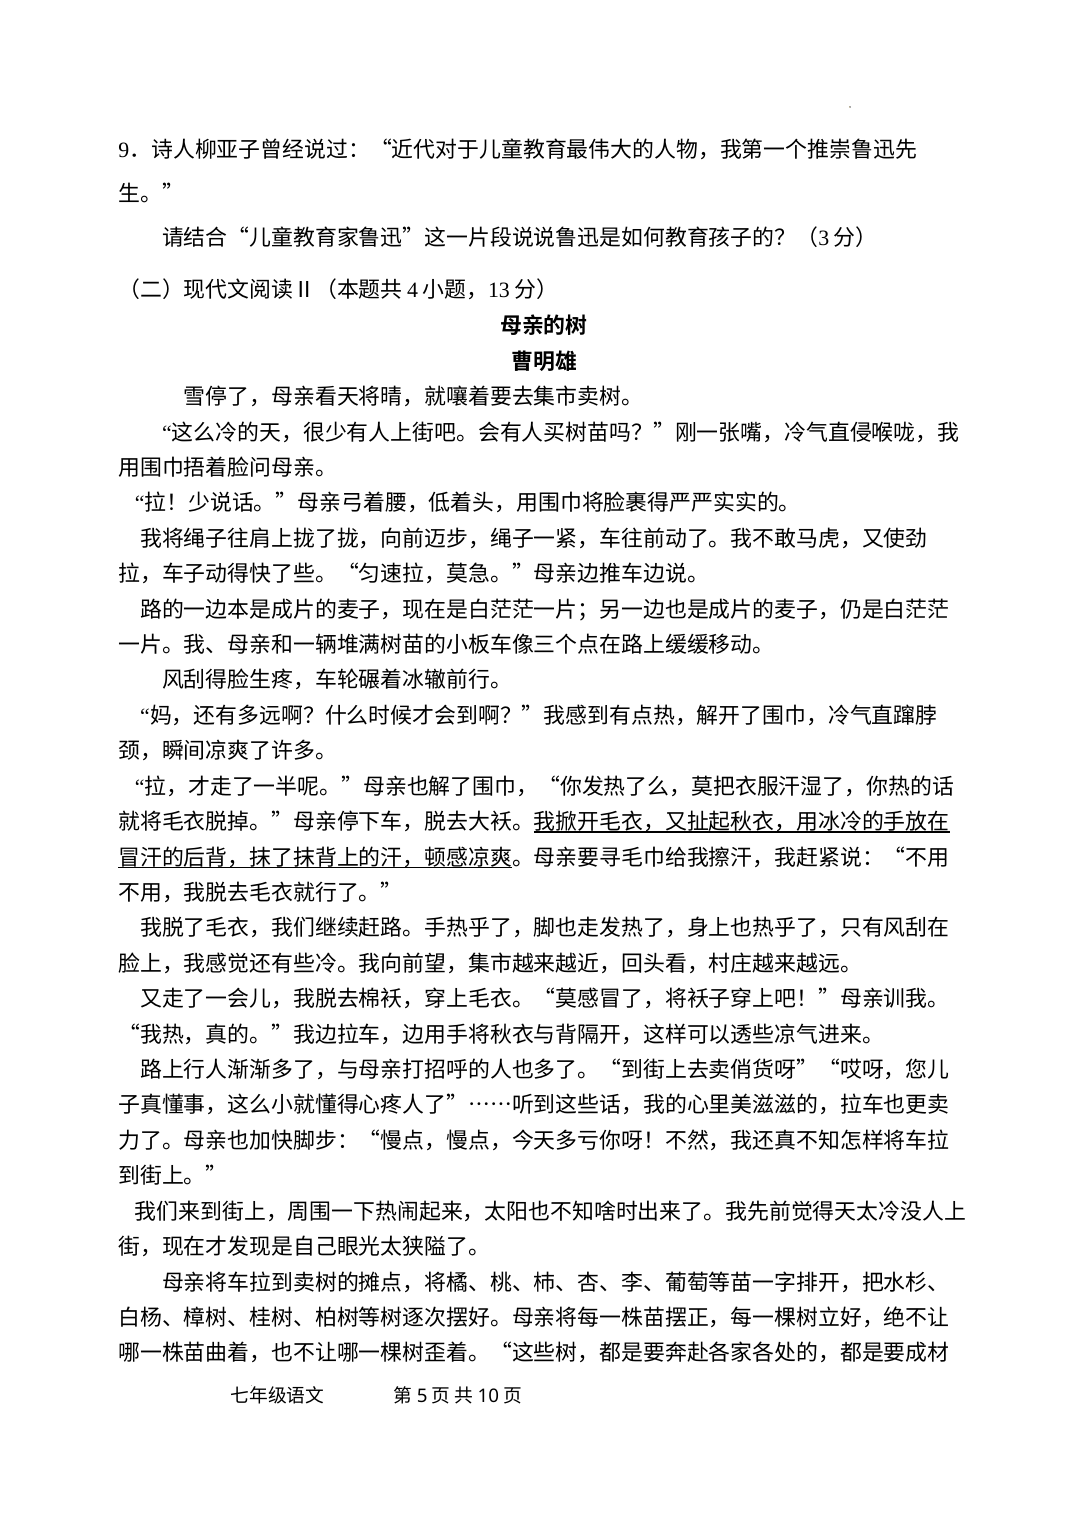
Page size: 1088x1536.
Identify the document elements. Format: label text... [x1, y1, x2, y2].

text 9．诗人柳亚子曾经说过：“近代对于儿童教育最伟大的人物，我第一个推崇鲁迅先生。” [118, 123, 969, 210]
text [118, 1262, 969, 1368]
text 曹明雄 [118, 341, 969, 376]
text 风刮得脸生疼，车轮碾着冰辙前行。 “妈，还有多远啊？什么时候才会到啊？”我感到有点热，解开了围巾，冷气直蹿脖颈，瞬间凉爽了许多。 “拉，才走了一半呢。”母亲也解了围巾，“你发热了么，莫把衣服汗湿了，你热的话就将毛衣脱掉。”母亲停下车，脱去大袄。我掀开毛衣，又扯起秋衣，用冰冷的手放在冒汗的后背，抹了抹背上的汗，顿感凉爽。母亲要寻毛巾给我擦汗，我赶紧说：“不用不用，我脱去毛衣就行了。” 我脱了毛衣，我们继续赶路。手热乎了，脚也走发热了，身上也热乎了，只有风刮在脸上，我感觉还有些冷。我向前望，集市越来越近，回头看，村庄越来越远。 又走了一会儿，我脱去棉袄，穿上毛衣。“莫感冒了，将袄子穿上吧！”母亲训我。“我热，真的。”我边拉车，边用手将秋衣与背隔开，这样可以透些凉气进来。 路上行人渐渐多了，与母亲打招呼的人也多了。“到街上去卖俏货呀”“哎呀，您儿子真懂事，这么小就懂得心疼人了”……听到这些话，我的心里美滋滋的，拉车也更卖力了。母亲也加快脚步：“慢点，慢点，今天多亏你呀！不然，我还真不知怎样将车拉到街上。” 我们来到街上，周围一下热闹起来，太阳也不知啥时出来了。我先前觉得天太冷没人上街，现在才发现是自己眼光太狭隘了。 [118, 659, 969, 1262]
text （二）现代文阅读Ⅱ（本题共4小题，13分） [118, 264, 969, 305]
text 母亲的树 [118, 305, 969, 341]
text “这么冷的天，很少有人上街吧。会有人买树苗吗？”刚一张嘴，冷气直侵喉咙，我用围巾捂着脸问母亲。 “拉！少说话。”母亲弓着腰，低着头，用围巾将脸裹得严严实实的。 我将绳子往肩上拢了拢，向前迈步，绳子一紧，车往前动了。我不敢马虎，又使劲拉，车子动得快了些。“匀速拉，莫急。”母亲边推车边说。 路的一边本是成片的麦子，现在是白茫茫一片；另一边也是成片的麦子，仍是白茫茫一片。我、母亲和一辆堆满树苗的小板车像三个点在路上缓缓移动。 [118, 412, 969, 659]
text 雪停了，母亲看天将晴，就嚷着要去集市卖树。 [162, 376, 969, 412]
text 请结合“儿童教育家鲁迅”这一片段说说鲁迅是如何教育孩子的？（3分） [118, 210, 969, 254]
